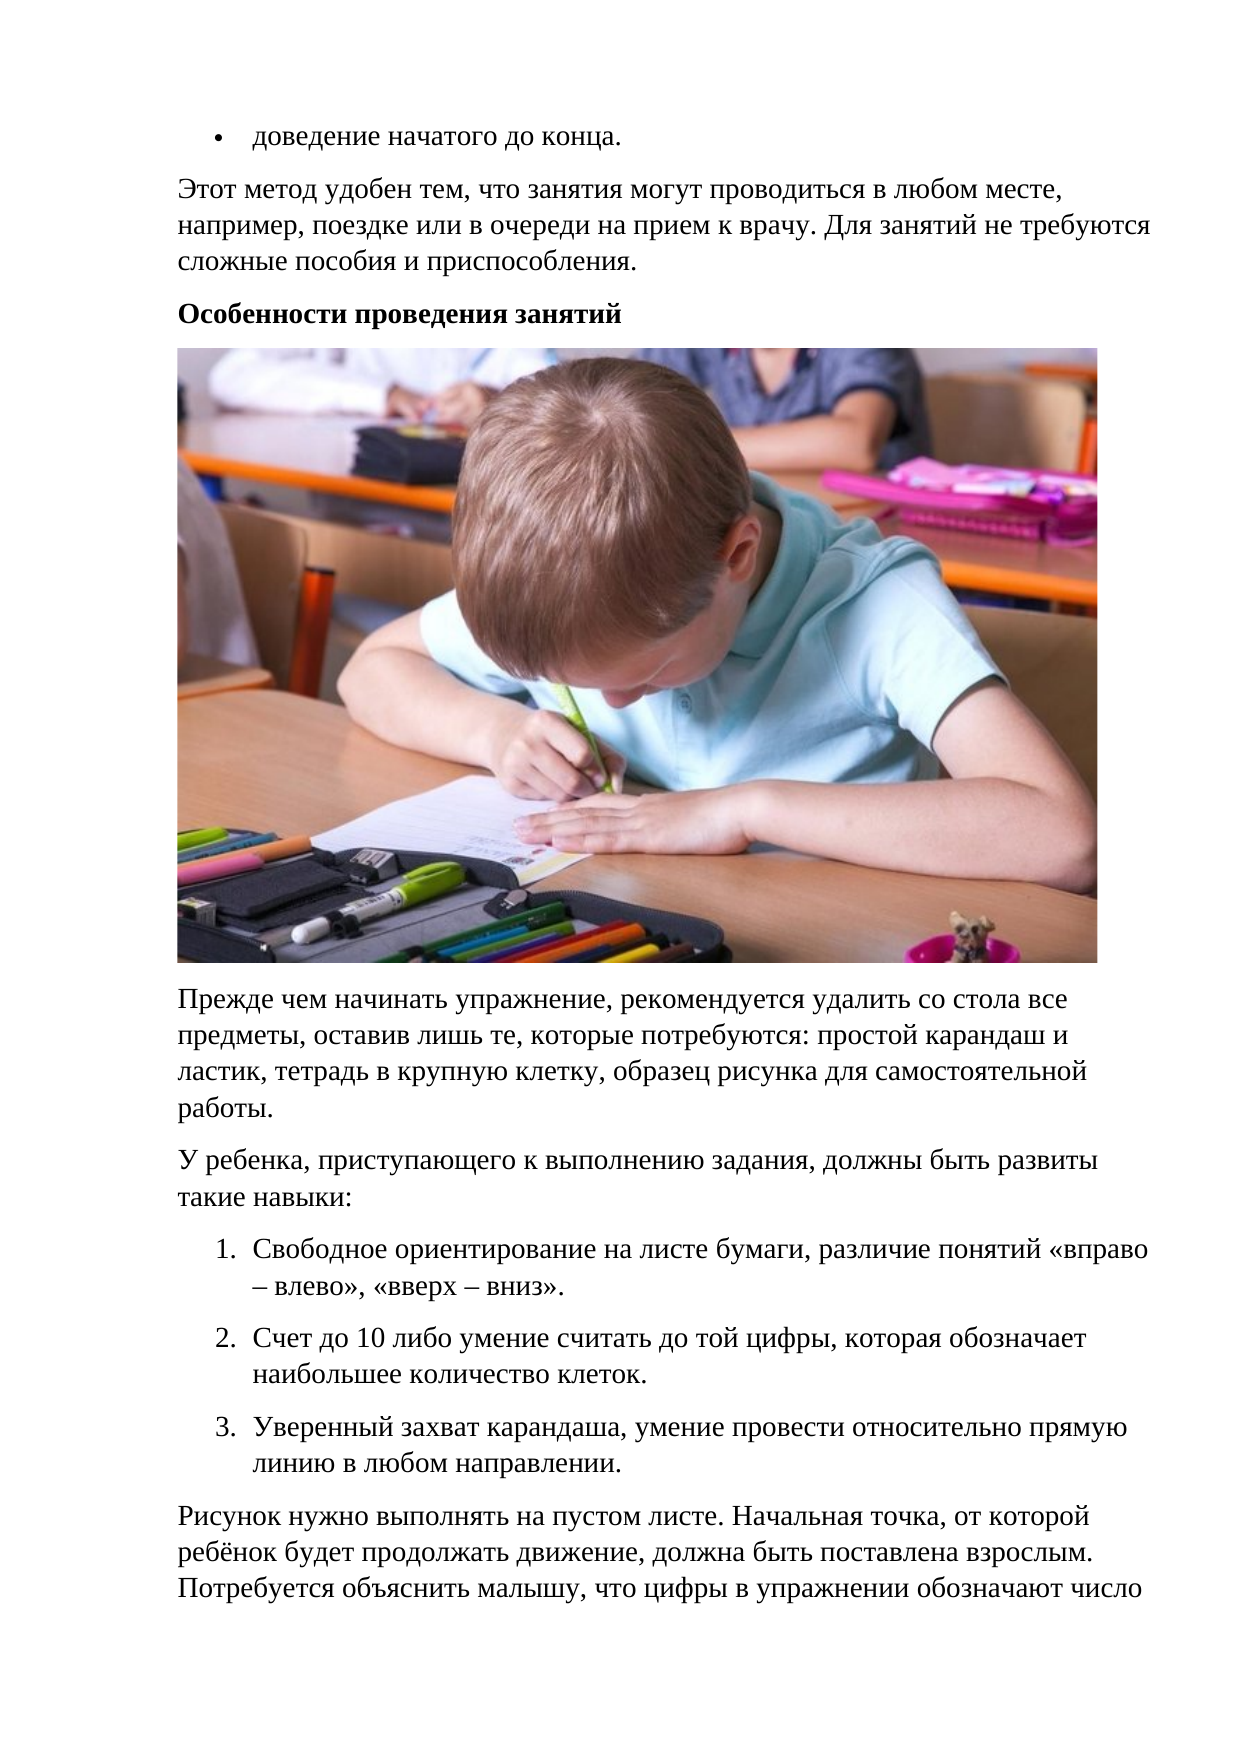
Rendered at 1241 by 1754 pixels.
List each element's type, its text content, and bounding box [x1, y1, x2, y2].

text Особенности проведения занятий [177, 296, 1152, 329]
picture [177, 348, 1098, 963]
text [177, 1498, 1152, 1604]
list доведение начатого до конца. [215, 118, 1152, 152]
list Уверенный захват карандаша, умение провести относительно прямую линию в любом направлении. [215, 1409, 1152, 1479]
text Прежде чем начинать упражнение, рекомендуется удалить со стола все предметы, оставив лишь те, которые потребуются: простой карандаш и ластик, тетрадь в крупную клетку, образец рисунка для самостоятельной работы. [177, 981, 1152, 1123]
text Этот метод удобен тем, что занятия могут проводиться в любом месте, например, поездке или в очереди на прием к врачу. Для занятий не требуются сложные пособия и приспособления. [177, 171, 1152, 277]
list Свободное ориентирование на листе бумаги, различие понятий «вправо – влево», «вверх – вниз». [215, 1231, 1152, 1301]
list Счет до 10 либо умение считать до той цифры, которая обозначает наибольшее количество клеток. [215, 1320, 1152, 1390]
text У ребенка, приступающего к выполнению задания, должны быть развиты такие навыки: [177, 1142, 1152, 1212]
